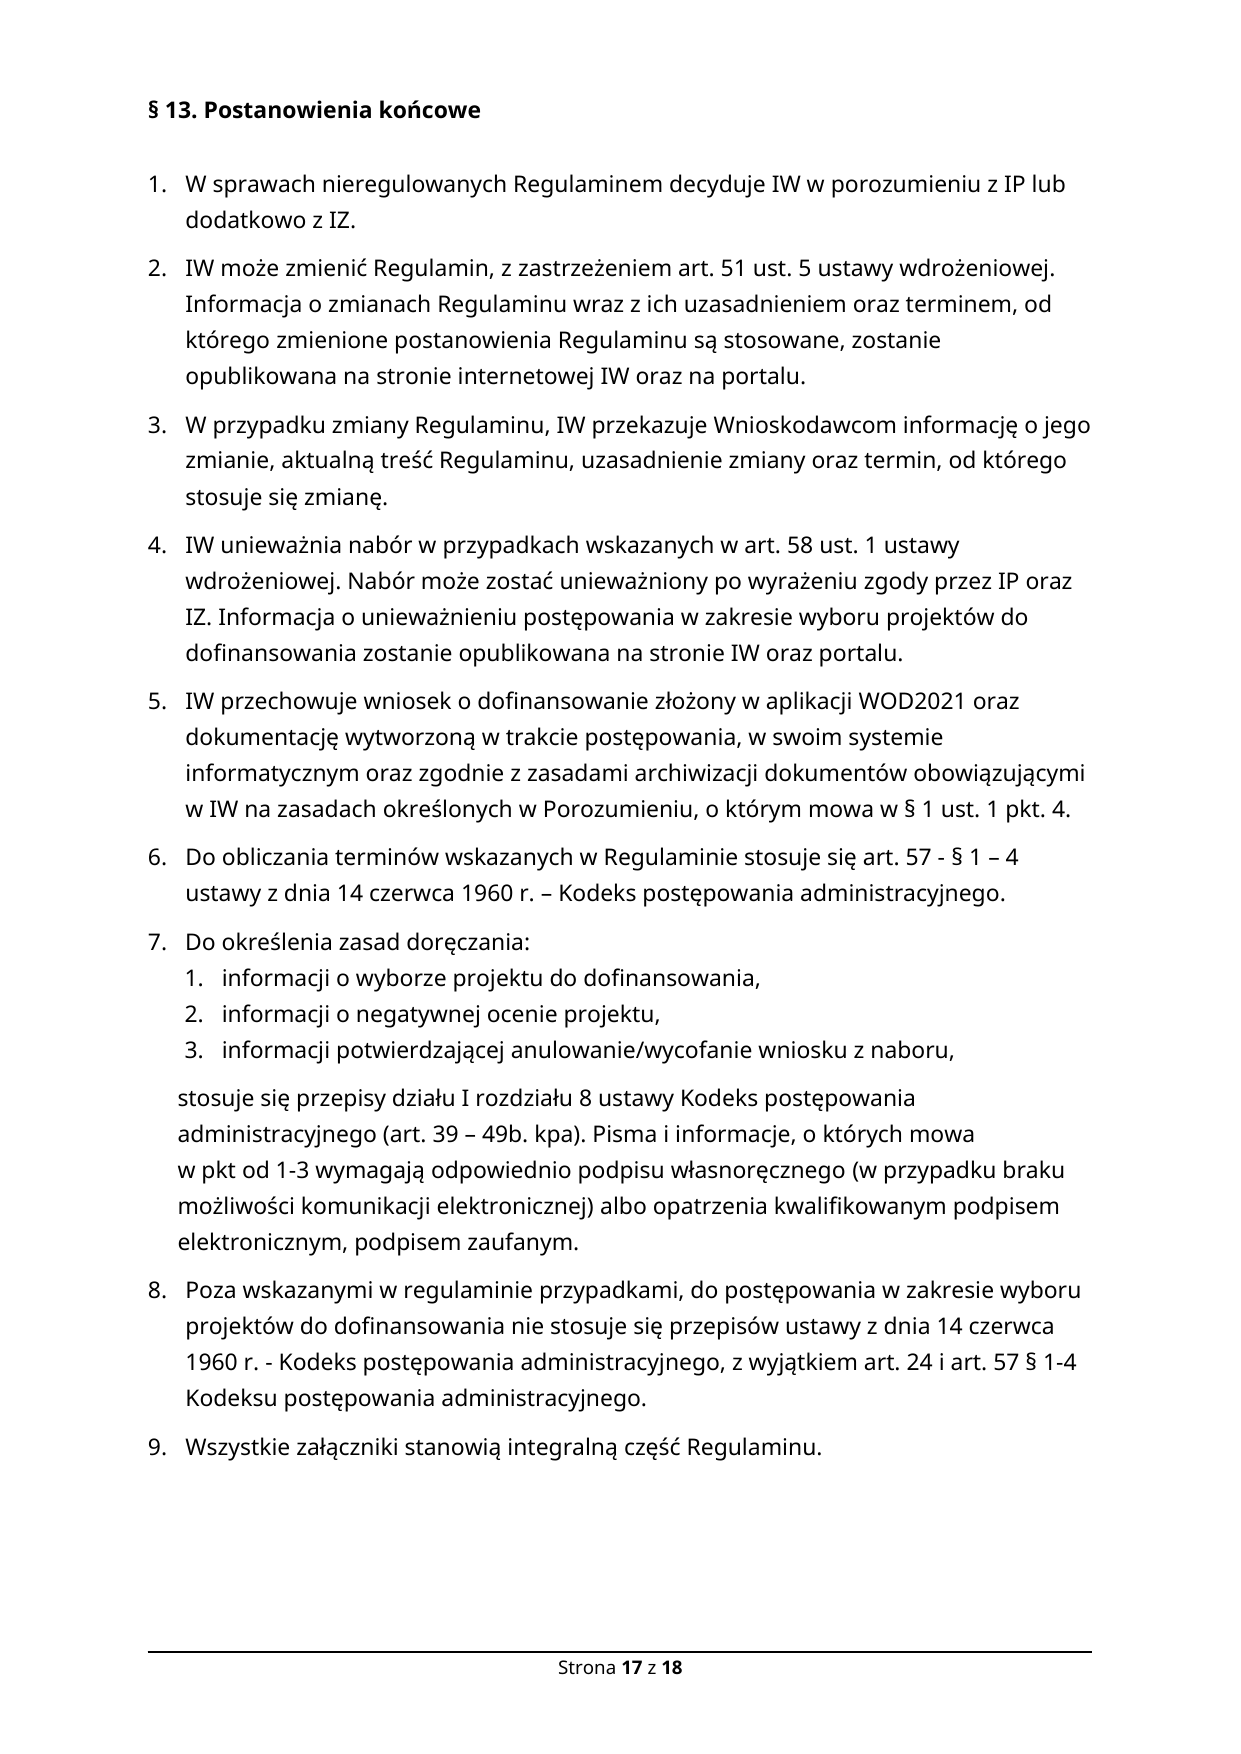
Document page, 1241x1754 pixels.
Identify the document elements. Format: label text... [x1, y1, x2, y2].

list W przypadku zmiany Regulaminu, IW przekazuje Wnioskodawcom informację o jego zmianie, aktualną treść Regulaminu, uzasadnienie zmiany oraz termin, od którego stosuje się zmianę. [148, 408, 1092, 512]
list W sprawach nieregulowanych Regulaminem decyduje IW w porozumieniu z IP lub dodatkowo z IZ. [148, 168, 1092, 235]
list IW unieważnia nabór w przypadkach wskazanych w art. 58 ust. 1 ustawy wdrożeniowej. Nabór może zostać unieważniony po wyrażeniu zgody przez IP oraz IZ. Informacja o unieważnieniu postępowania w zakresie wyboru projektów do dofinansowania zostanie opublikowana na stronie IW oraz portalu. [148, 529, 1092, 668]
list IW przechowuje wniosek o dofinansowanie złożony w aplikacji WOD2021 oraz dokumentację wytworzoną w trakcie postępowania, w swoim systemie informatycznym oraz zgodnie z zasadami archiwizacji dokumentów obowiązującymi w IW na zasadach określonych w Porozumieniu, o którym mowa w § 1 ust. 1 pkt. 4. [148, 685, 1092, 824]
list informacji o negatywnej ocenie projektu, [184, 998, 1092, 1029]
list Do określenia zasad doręczania: [148, 926, 1092, 957]
list Poza wskazanymi w regulaminie przypadkami, do postępowania w zakresie wyboru projektów do dofinansowania nie stosuje się przepisów ustawy z dnia 14 czerwca 1960 r. - Kodeks postępowania administracyjnego, z wyjątkiem art. 24 i art. 57 § 1-4 Kodeksu postępowania administracyjnego. [148, 1274, 1092, 1413]
list Wszystkie załączniki stanowią integralną część Regulaminu. [148, 1430, 1092, 1462]
subtitle § 13. Postanowienia końcowe [148, 94, 1092, 126]
list Do obliczania terminów wskazanych w Regulaminie stosuje się art. 57 - § 1 – 4 ustawy z dnia 14 czerwca 1960 r. – Kodeks postępowania administracyjnego. [148, 841, 1092, 908]
list IW może zmienić Regulamin, z zastrzeżeniem art. 51 ust. 5 ustawy wdrożeniowej. Informacja o zmianach Regulaminu wraz z ich uzasadnieniem oraz terminem, od którego zmienione postanowienia Regulaminu są stosowane, zostanie opublikowana na stronie internetowej IW oraz na portalu. [148, 252, 1092, 391]
list informacji o wyborze projektu do dofinansowania, [184, 962, 1092, 993]
text stosuje się przepisy działu I rozdziału 8 ustawy Kodeks postępowania administracyjnego (art. 39 – 49b. kpa). Pisma i informacje, o których mowa w pkt od 1-3 wymagają odpowiednio podpisu własnoręcznego (w przypadku braku możliwości komunikacji elektronicznej) albo opatrzenia kwalifikowanym podpisem elektronicznym, podpisem zaufanym. [177, 1082, 1092, 1257]
list informacji potwierdzającej anulowanie/wycofanie wniosku z naboru, [184, 1033, 1092, 1065]
